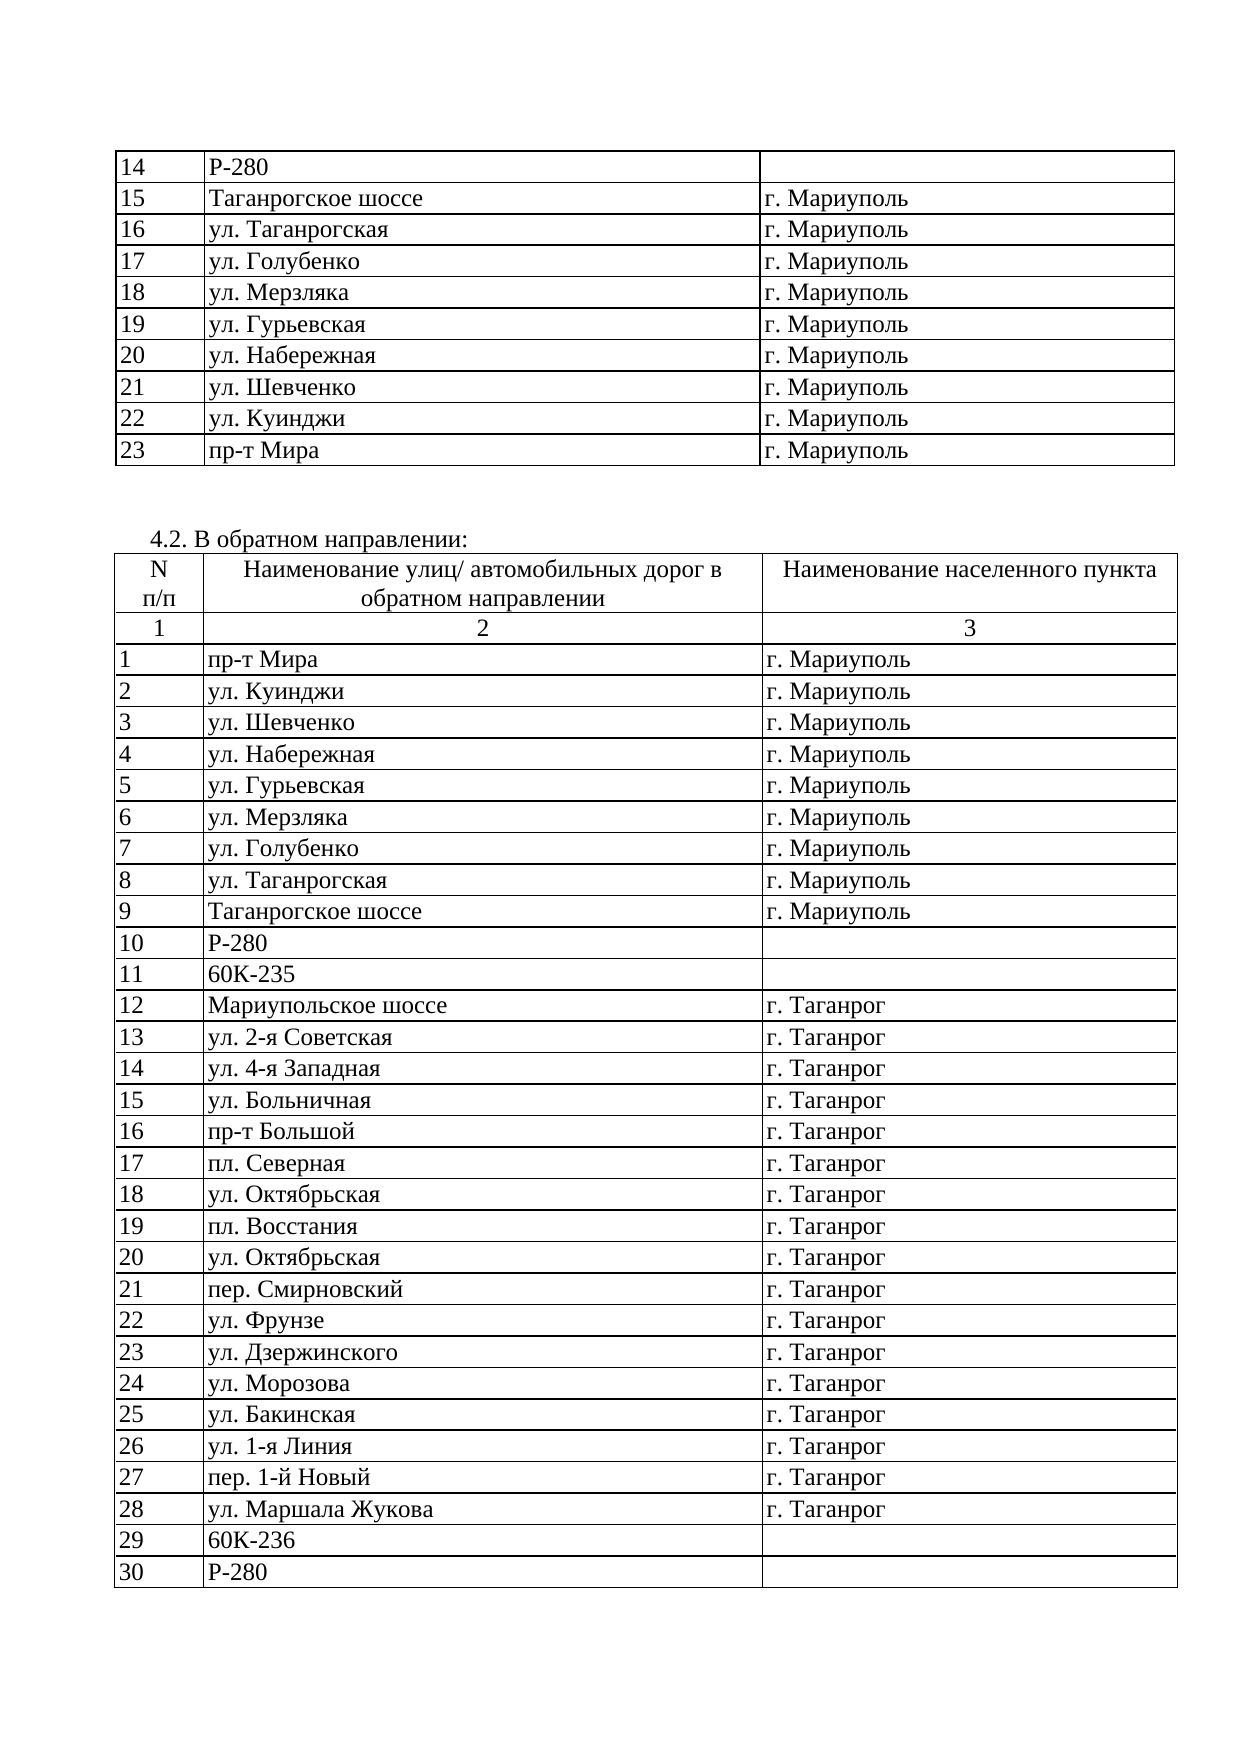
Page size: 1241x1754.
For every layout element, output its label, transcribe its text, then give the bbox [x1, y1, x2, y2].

table_cell Р-280 [204, 1557, 762, 1587]
table_cell 2 [204, 613, 762, 643]
table_cell г. Мариуполь [761, 246, 1174, 276]
table_cell г. Таганрог [763, 1209, 1177, 1241]
table_cell 9 [115, 896, 203, 926]
table_cell 21 [117, 372, 204, 402]
table_cell г. Мариуполь [761, 215, 1174, 244]
table_cell г. Таганрог [763, 1429, 1177, 1461]
table_cell г. Мариуполь [763, 737, 1177, 769]
table_cell 4 [115, 738, 203, 769]
table_cell ул. 1-я Линия [204, 1431, 762, 1461]
table_cell 22 [117, 403, 204, 433]
table_cell ул. Морозова [204, 1368, 762, 1398]
table_cell ул. Дзержинского [204, 1337, 762, 1366]
table_cell ул. Шевченко [204, 707, 762, 737]
table_cell ул. Набережная [204, 739, 762, 769]
table_cell ул. Мерзляка [204, 802, 762, 832]
table_cell 26 [115, 1430, 203, 1461]
table_cell ул. Больничная [204, 1085, 762, 1115]
table_cell г. Таганрог [763, 1366, 1177, 1398]
table_cell г. Таганрог [763, 1398, 1177, 1429]
table_cell г. Таганрог [763, 1178, 1177, 1209]
table_cell 16 [115, 1116, 203, 1146]
table_cell 3 [115, 707, 203, 737]
table_cell г. Таганрог [763, 1304, 1177, 1335]
table_cell [763, 926, 1177, 957]
table_cell ул. Октябрьская [204, 1179, 762, 1209]
table_cell г. Мариуполь [761, 183, 1174, 213]
table_cell пл. Восстания [204, 1211, 762, 1241]
table_cell ул. Голубенко [205, 246, 759, 276]
table_cell г. Мариуполь [761, 403, 1174, 433]
table_cell г. Таганрог [763, 1335, 1177, 1366]
table_header Наименование улиц/ автомобильных дорог в обратном направлении [204, 554, 762, 611]
table_cell г. Мариуполь [761, 435, 1174, 464]
table_cell ул. Октябрьская [204, 1242, 762, 1272]
table_cell пер. 1-й Новый [204, 1462, 762, 1492]
table_cell 7 [115, 833, 203, 863]
table_header Наименование населенного пункта [763, 554, 1177, 611]
table_cell г. Таганрог [763, 989, 1177, 1020]
table_cell г. Мариуполь [763, 674, 1177, 706]
table_cell 19 [115, 1210, 203, 1241]
table_cell Таганрогское шоссе [204, 896, 762, 926]
table_cell 18 [115, 1179, 203, 1209]
table_cell 14 [117, 152, 204, 181]
table_cell ул. Гурьевская [204, 770, 762, 800]
table_cell 1 [115, 644, 203, 674]
table_cell ул. Гурьевская [205, 309, 759, 339]
table_cell ул. Маршала Жукова [204, 1494, 762, 1524]
table_cell 23 [117, 435, 204, 464]
table_cell [763, 958, 1177, 989]
table_cell 10 [115, 927, 203, 957]
table_cell г. Мариуполь [763, 643, 1177, 674]
table_cell [763, 1524, 1177, 1555]
table_cell 22 [115, 1305, 203, 1335]
table_header N п/п [115, 554, 203, 611]
table_cell пр-т Мира [205, 435, 759, 464]
table_cell г. Мариуполь [763, 863, 1177, 894]
table_cell г. Таганрог [763, 1052, 1177, 1083]
table_cell 5 [115, 770, 203, 800]
table_cell пер. Смирновский [204, 1274, 762, 1303]
table_cell г. Таганрог [763, 1492, 1177, 1524]
table_cell г. Мариуполь [763, 895, 1177, 926]
table_cell ул. Шевченко [205, 372, 759, 402]
table_cell г. Мариуполь [761, 340, 1174, 370]
table_cell г. Таганрог [763, 1461, 1177, 1492]
table_cell 15 [117, 183, 204, 213]
table_cell пр-т Мира [204, 645, 762, 674]
table_cell ул. Голубенко [204, 833, 762, 863]
table_cell г. Мариуполь [763, 769, 1177, 800]
table_cell 16 [117, 215, 204, 244]
table_cell 14 [115, 1053, 203, 1083]
table_cell г. Мариуполь [763, 800, 1177, 832]
table_cell 21 [115, 1273, 203, 1303]
table_cell 23 [115, 1336, 203, 1366]
table_cell 13 [115, 1021, 203, 1052]
table_cell 20 [115, 1242, 203, 1272]
table_cell 11 [115, 959, 203, 989]
table_cell ул. Таганрогская [205, 215, 759, 244]
text 4.2. В обратном направлении: [150, 524, 1090, 552]
table_cell пр-т Большой [204, 1116, 762, 1146]
table_cell г. Таганрог [763, 1241, 1177, 1272]
table_cell г. Мариуполь [761, 372, 1174, 402]
table_cell 17 [115, 1147, 203, 1178]
table_cell г. Таганрог [763, 1020, 1177, 1052]
table_cell 15 [115, 1084, 203, 1115]
table_cell г. Мариуполь [761, 309, 1174, 339]
table_cell ул. Мерзляка [205, 277, 759, 307]
table_cell 28 [115, 1493, 203, 1524]
table_cell 1 [115, 613, 203, 643]
table_cell 18 [117, 277, 204, 307]
table_cell ул. 2-я Советская [204, 1022, 762, 1052]
table_cell ул. Набережная [205, 340, 759, 370]
table_cell г. Таганрог [763, 1272, 1177, 1303]
table_cell ул. Куинджи [205, 403, 759, 433]
table_cell 29 [115, 1525, 203, 1555]
table_cell 20 [117, 340, 204, 370]
table_cell ул. Таганрогская [204, 865, 762, 894]
table_cell Р-280 [204, 928, 762, 957]
table_cell 27 [115, 1462, 203, 1492]
table_cell 8 [115, 864, 203, 894]
table_cell г. Мариуполь [761, 277, 1174, 307]
table_cell [761, 152, 1174, 181]
table_cell 12 [115, 990, 203, 1020]
table_cell 17 [117, 246, 204, 276]
table_cell пл. Северная [204, 1148, 762, 1178]
table_cell 19 [117, 309, 204, 339]
table_cell г. Таганрог [763, 1115, 1177, 1146]
table_cell 30 [115, 1556, 203, 1587]
table_cell 3 [763, 611, 1177, 643]
table_cell Мариупольское шоссе [204, 991, 762, 1020]
table_cell 25 [115, 1399, 203, 1429]
table_cell 60К-236 [204, 1525, 762, 1555]
table_cell ул. 4-я Западная [204, 1053, 762, 1083]
table_cell г. Мариуполь [763, 832, 1177, 863]
table_cell г. Мариуполь [763, 706, 1177, 737]
table_cell Таганрогское шоссе [205, 183, 759, 213]
table_cell ул. Бакинская [204, 1400, 762, 1429]
table_cell 6 [115, 801, 203, 832]
table_cell г. Таганрог [763, 1083, 1177, 1115]
table_cell [763, 1555, 1177, 1587]
table_cell 60К-235 [204, 959, 762, 989]
table_cell г. Таганрог [763, 1146, 1177, 1178]
table_cell ул. Фрунзе [204, 1305, 762, 1335]
table_cell Р-280 [205, 152, 759, 181]
table_cell ул. Куинджи [204, 676, 762, 706]
table_cell 24 [115, 1368, 203, 1398]
table_cell 2 [115, 675, 203, 706]
